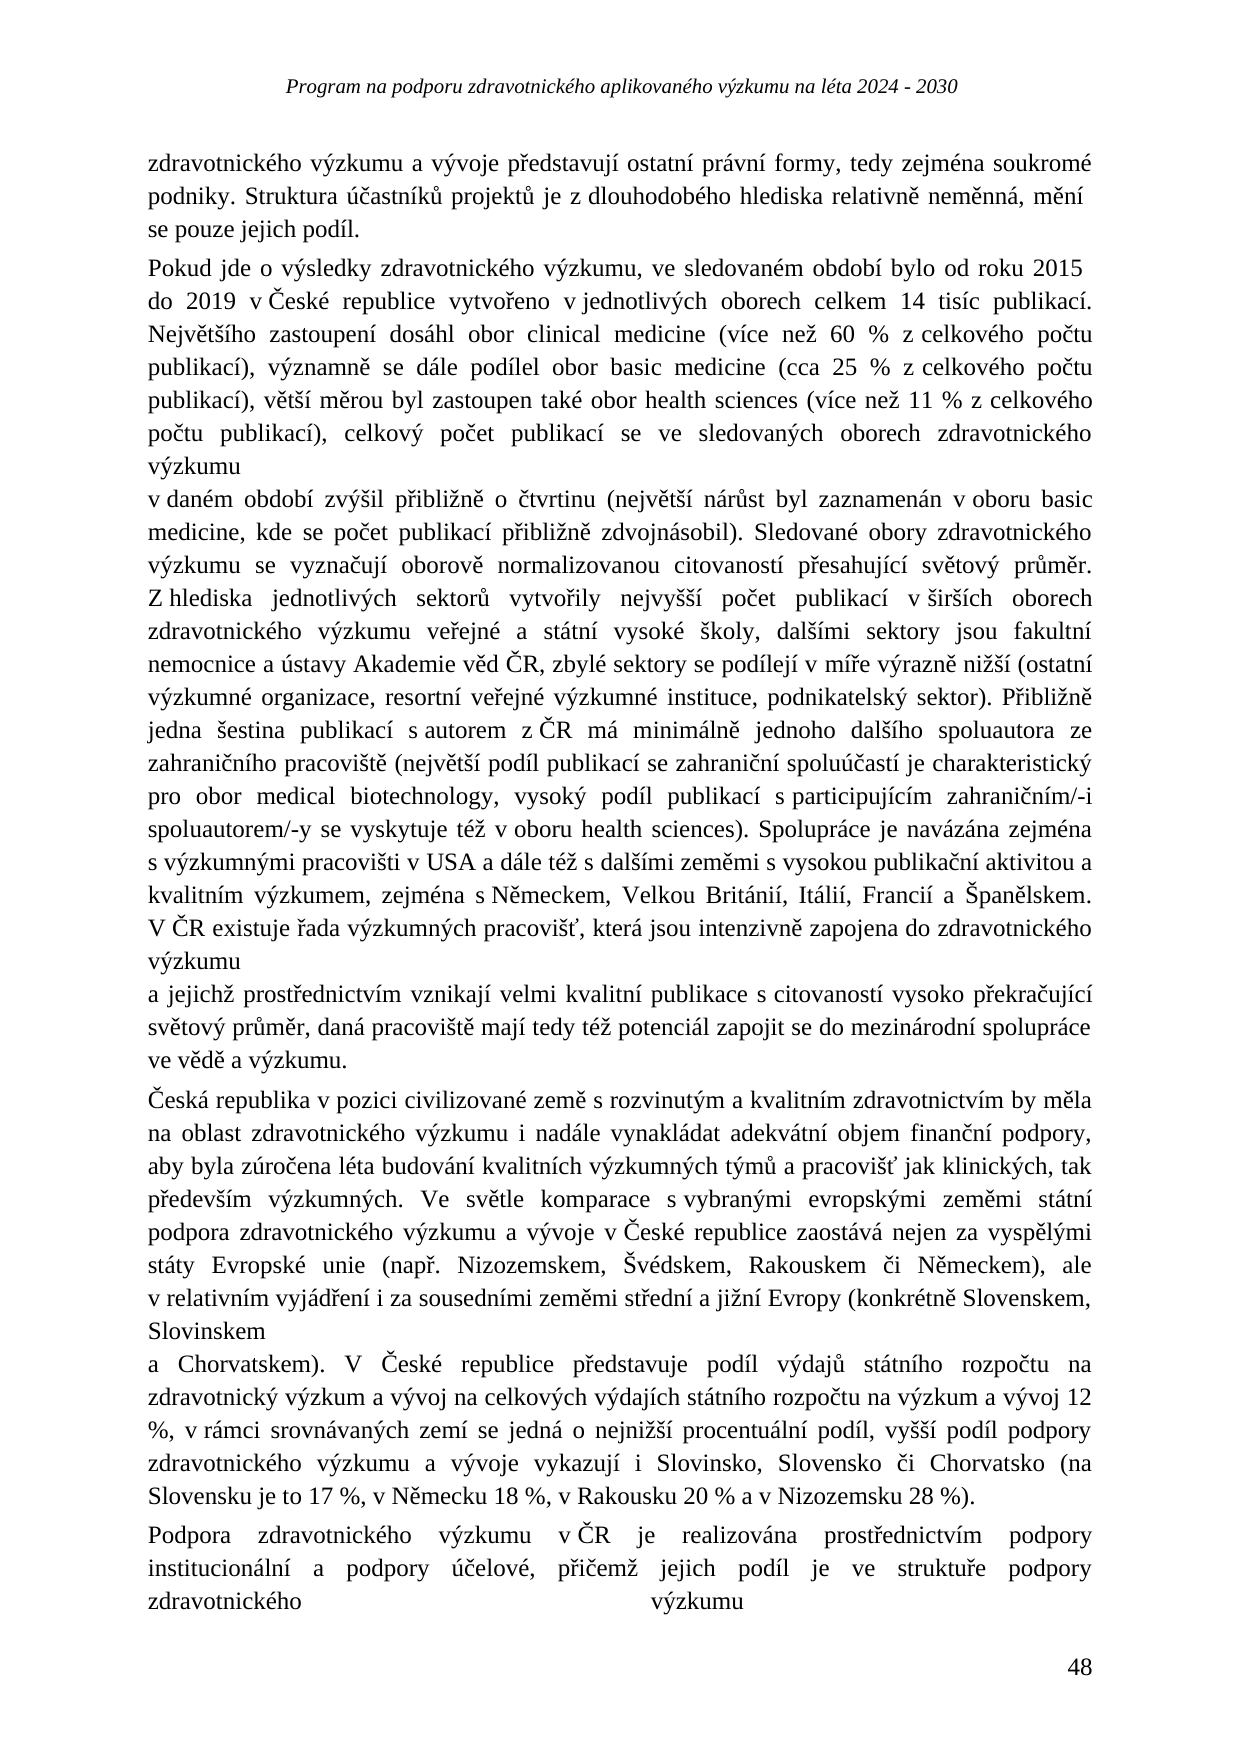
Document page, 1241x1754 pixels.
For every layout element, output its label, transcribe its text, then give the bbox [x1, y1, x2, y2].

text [148, 148, 1093, 242]
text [148, 1520, 1093, 1615]
text Česká republika v pozici civilizované země s rozvinutým a kvalitním zdravotnictvím by měla na oblast zdravotnického výzkumu i nadále vynakládat adekvátní objem finanční podpory, aby byla zúročena léta budování kvalitních výzkumných týmů a pracovišť jak klinických, tak především výzkumných. Ve světle komparace s vybranými evropskými zeměmi státní podpora zdravotnického výzkumu a vývoje v České republice zaostává nejen za vyspělými státy Evropské unie (např. Nizozemskem, Švédskem, Rakouskem či Německem), ale v relativním vyjádření i za sousedními zeměmi střední a jižní Evropy (konkrétně Slovenskem, Slovinskem a Chorvatskem). V České republice představuje podíl výdajů státního rozpočtu na zdravotnický výzkum a vývoj na celkových výdajích státního rozpočtu na výzkum a vývoj 12 %, v rámci srovnávaných zemí se jedná o nejnižší procentuální podíl, vyšší podíl podpory zdravotnického výzkumu a vývoje vykazují i Slovinsko, Slovensko či Chorvatsko (na Slovensku je to 17 %, v Německu 18 %, v Rakousku 20 % a v Nizozemsku 28 %). [148, 1085, 1093, 1510]
text Pokud jde o výsledky zdravotnického výzkumu, ve sledovaném období bylo od roku 2015 do 2019 v České republice vytvořeno v jednotlivých oborech celkem 14 tisíc publikací. Největšího zastoupení dosáhl obor clinical medicine (více než 60 % z celkového počtu publikací), významně se dále podílel obor basic medicine (cca 25 % z celkového počtu publikací), větší měrou byl zastoupen také obor health sciences (více než 11 % z celkového počtu publikací), celkový počet publikací se ve sledovaných oborech zdravotnického výzkumu v daném období zvýšil přibližně o čtvrtinu (největší nárůst byl zaznamenán v oboru basic medicine, kde se počet publikací přibližně zdvojnásobil). Sledované obory zdravotnického výzkumu se vyznačují oborově normalizovanou citovaností přesahující světový průměr. Z hlediska jednotlivých sektorů vytvořily nejvyšší počet publikací v širších oborech zdravotnického výzkumu veřejné a státní vysoké školy, dalšími sektory jsou fakultní nemocnice a ústavy Akademie věd ČR, zbylé sektory se podílejí v míře výrazně nižší (ostatní výzkumné organizace, resortní veřejné výzkumné instituce, podnikatelský sektor). Přibližně jedna šestina publikací s autorem z ČR má minimálně jednoho dalšího spoluautora ze zahraničního pracoviště (největší podíl publikací se zahraniční spoluúčastí je charakteristický pro obor medical biotechnology, vysoký podíl publikací s participujícím zahraničním/-i spoluautorem/-y se vyskytuje též v oboru health sciences). Spolupráce je navázána zejména s výzkumnými pracovišti v USA a dále též s dalšími zeměmi s vysokou publikační aktivitou a kvalitním výzkumem, zejména s Německem, Velkou Británií, Itálií, Francií a Španělskem. V ČR existuje řada výzkumných pracovišť, která jsou intenzivně zapojena do zdravotnického výzkumu a jejichž prostřednictvím vznikají velmi kvalitní publikace s citovaností vysoko překračující světový průměr, daná pracoviště mají tedy též potenciál zapojit se do mezinárodní spolupráce ve vědě a výzkumu. [148, 253, 1093, 1074]
